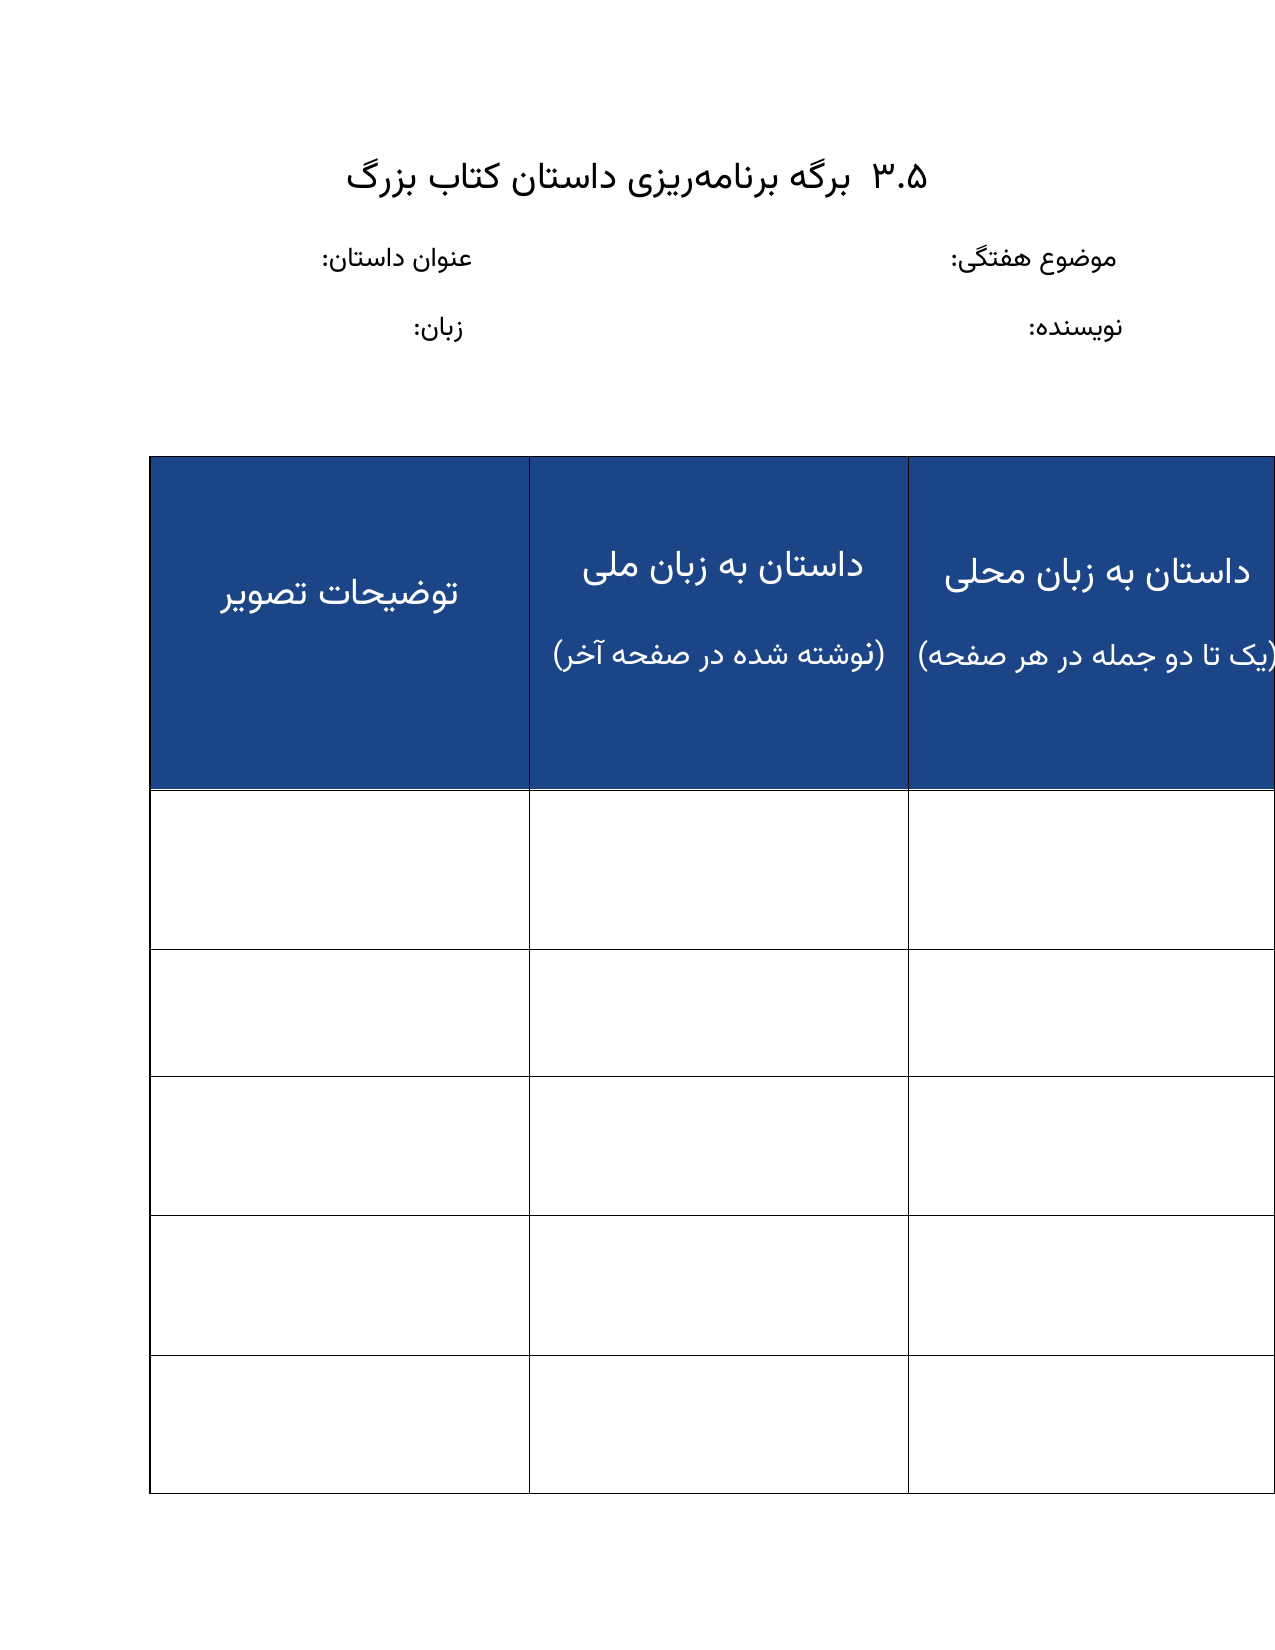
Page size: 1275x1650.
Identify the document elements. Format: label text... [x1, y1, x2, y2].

table_cell [151, 950, 529, 1076]
table_cell [151, 1077, 529, 1215]
table_cell [530, 791, 908, 949]
table_header داستان به زبان محلی (یک تا دو جمله در هر صفحه) [909, 457, 1274, 789]
text نویسنده: زبان: [395, 308, 1125, 350]
table_header داستان به زبان ملی (نوشته شده در صفحه آخر) [530, 457, 908, 789]
table_cell [151, 1216, 529, 1355]
table_cell [530, 1356, 908, 1493]
table_cell [530, 1216, 908, 1355]
table_cell [909, 791, 1274, 949]
table_cell [530, 950, 908, 1076]
table_cell [909, 1356, 1274, 1493]
table_cell [909, 1077, 1274, 1215]
table_cell [151, 791, 529, 949]
text موضوع هفتگی: عنوان داستان: [0, 238, 1275, 281]
text ۳.۵ برگه برنامه‌ریزی داستان کتاب بزرگ [0, 150, 1275, 209]
table_cell [530, 1077, 908, 1215]
table_cell [909, 1216, 1274, 1355]
table_header توضیحات تصویر [151, 457, 529, 789]
table_cell [151, 1356, 529, 1493]
table_cell [909, 950, 1274, 1076]
